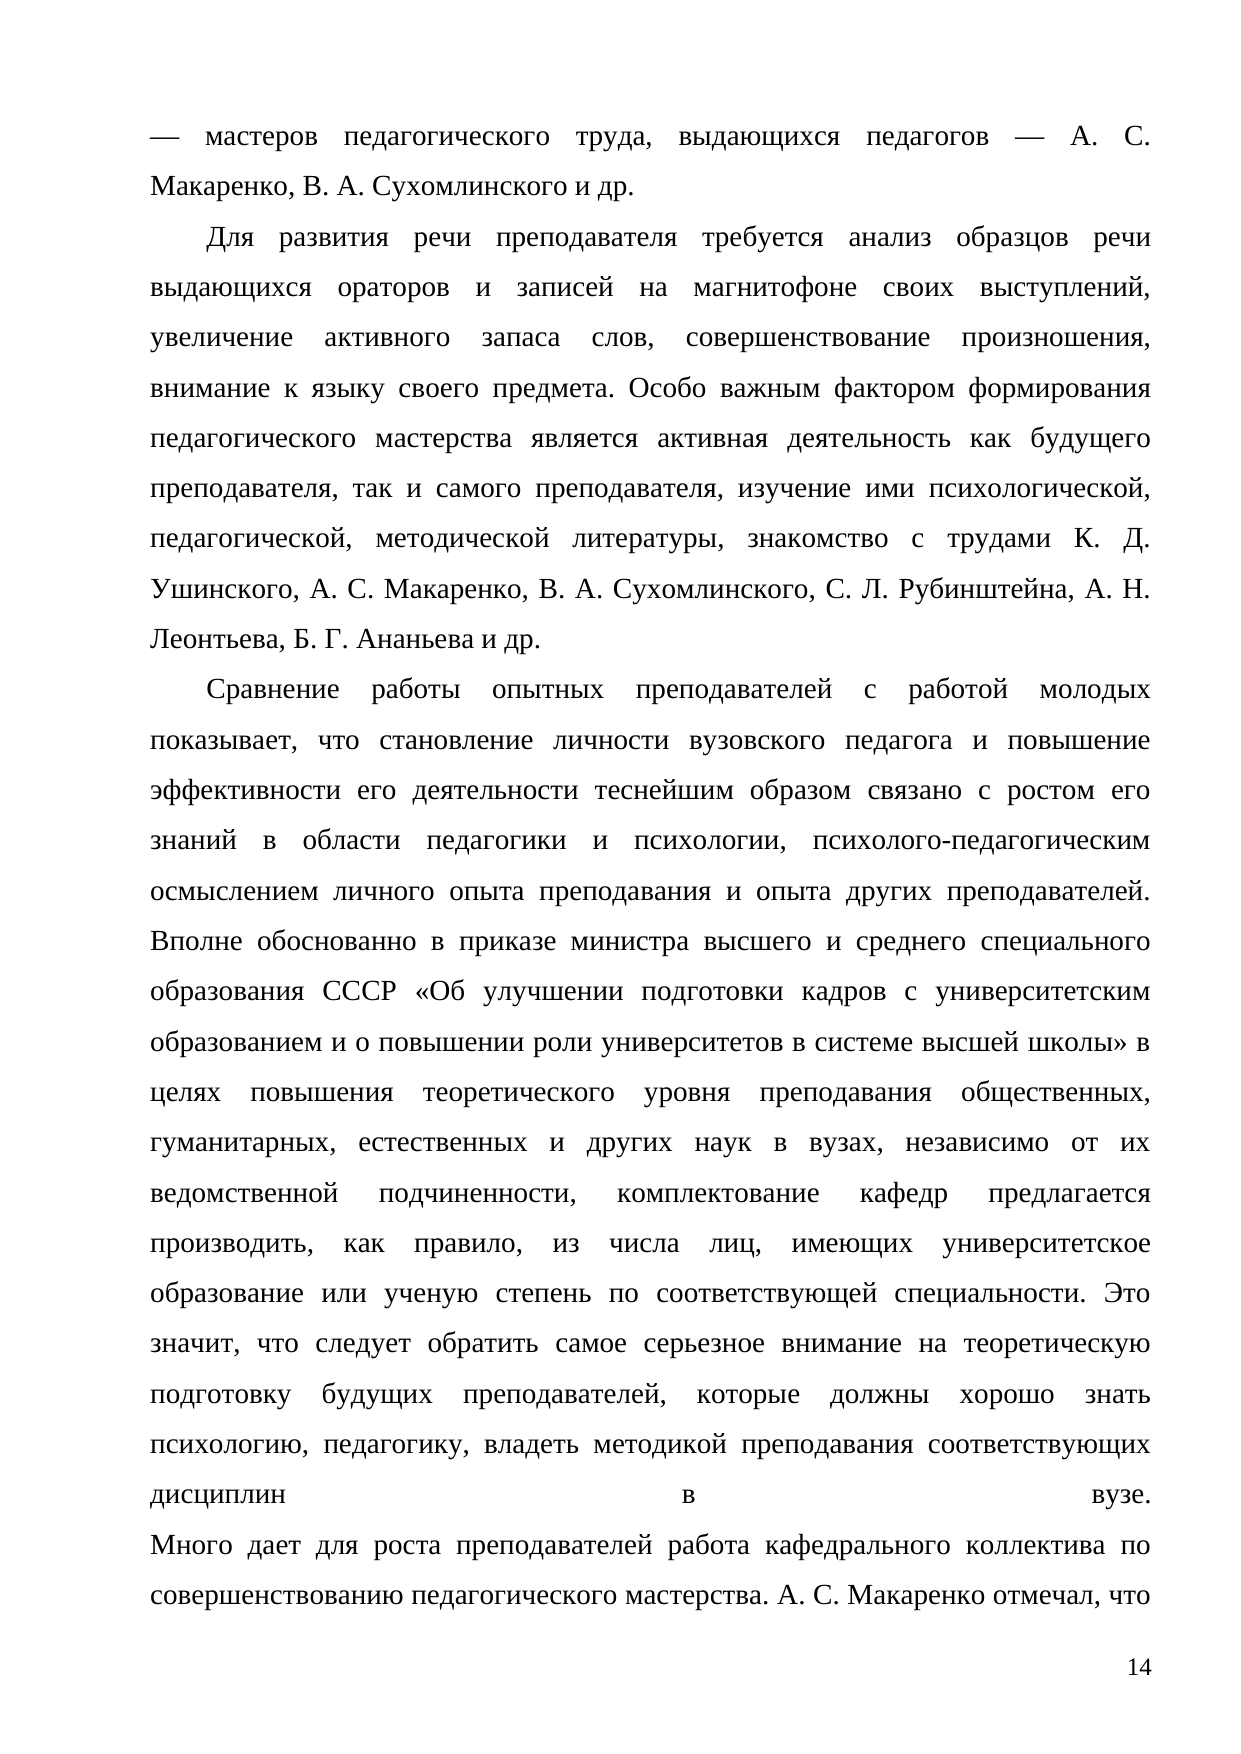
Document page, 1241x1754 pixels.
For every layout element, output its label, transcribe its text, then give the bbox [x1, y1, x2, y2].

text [150, 672, 1152, 1611]
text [150, 118, 1152, 202]
text Для развития речи преподавателя требуется анализ образцов речи выдающихся ораторов и записей на магнитофоне своих выступлений, увеличение активного запаса слов, совершенствование произношения, внимание к языку своего предмета. Особо важным фактором формирования педагогического мастерства является активная деятельность как будущего преподавателя, так и самого преподавателя, изучение ими психологической, педагогической, методической литературы, знакомство с трудами К. Д. Ушинского, А. С. Макаренко, В. А. Сухомлинского, С. Л. Рубинштейна, А. Н. Леонтьева, Б. Г. Ананьева и др. [150, 219, 1152, 655]
